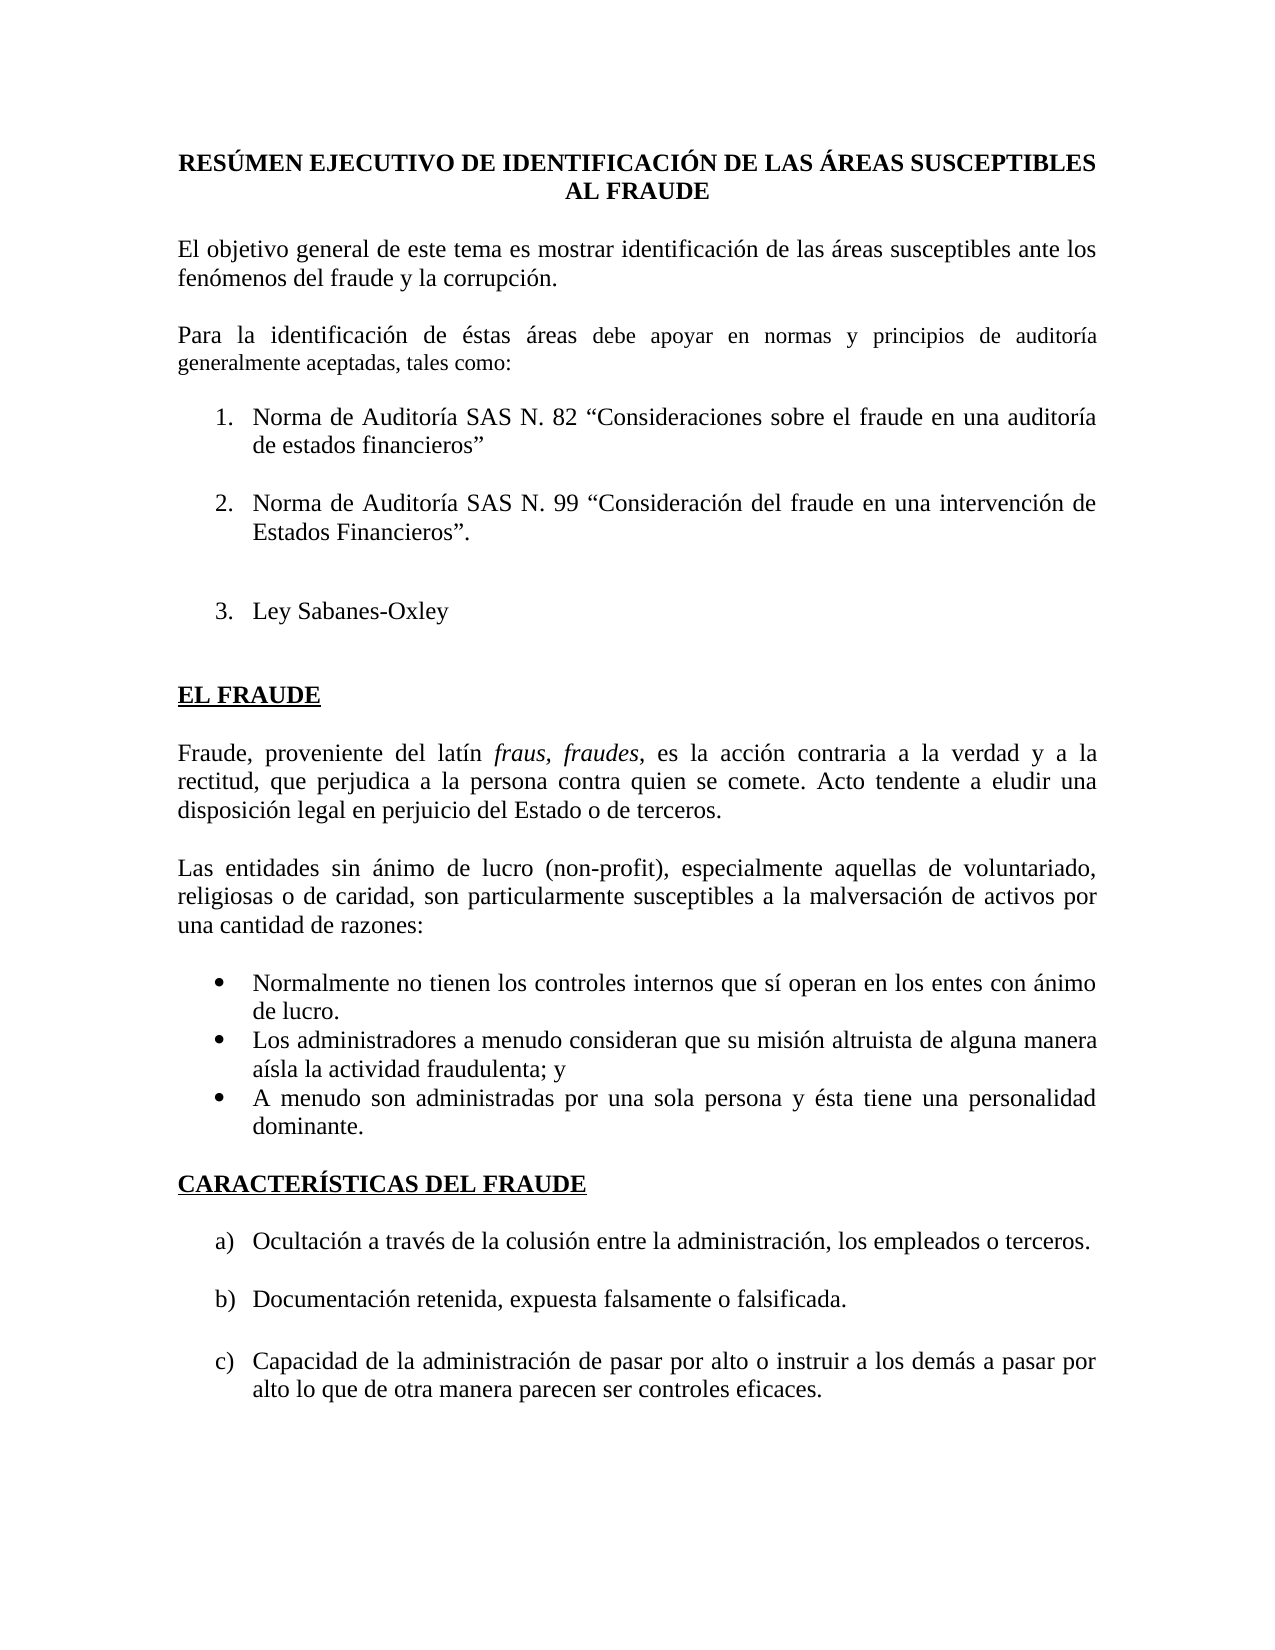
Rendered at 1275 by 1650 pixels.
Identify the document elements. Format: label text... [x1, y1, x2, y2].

list Normalmente no tienen los controles internos que sí operan en los entes con ánimo de lucro. [215, 968, 1098, 1025]
text Para la identificación de éstas áreas debe apoyar en normas y principios de auditoría generalmente aceptadas, tales como: [177, 320, 1098, 375]
text Fraude, proveniente del latín fraus, fraudes, es la acción contraria a la verdad y a la rectitud, que perjudica a la persona contra quien se comete. Acto tendente a eludir una disposición legal en perjuicio del Estado o de terceros. [177, 738, 1098, 824]
text Las entidades sin ánimo de lucro (non-profit), especialmente aquellas de voluntariado, religiosas o de caridad, son particularmente susceptibles a la malversación de activos por una cantidad de razones: [177, 853, 1098, 939]
text CARACTERÍSTICAS DEL FRAUDE [177, 1169, 1098, 1198]
text El objetivo general de este tema es mostrar identificación de las áreas susceptibles ante los fenómenos del fraude y la corrupción. [177, 234, 1098, 291]
list Norma de Auditoría SAS N. 82 “Consideraciones sobre el fraude en una auditoría de estados financieros” [215, 402, 1098, 459]
text EL FRAUDE [177, 680, 1098, 709]
text RESÚMEN EJECUTIVO DE IDENTIFICACIÓN DE LAS ÁREAS SUSCEPTIBLES AL FRAUDE [177, 148, 1098, 205]
list Documentación retenida, expuesta falsamente o falsificada. [215, 1284, 1098, 1313]
list Los administradores a menudo consideran que su misión altruista de alguna manera aísla la actividad fraudulenta; y [215, 1025, 1098, 1083]
list Norma de Auditoría SAS N. 99 “Consideración del fraude en una intervención de Estados Financieros”. [215, 488, 1098, 545]
list Ocultación a través de la colusión entre la administración, los empleados o terceros. [215, 1226, 1098, 1255]
list Capacidad de la administración de pasar por alto o instruir a los demás a pasar por alto lo que de otra manera parecen ser controles eficaces. [215, 1346, 1098, 1403]
list Ley Sabanes-Oxley [215, 596, 1098, 625]
list A menudo son administradas por una sola persona y ésta tiene una personalidad dominante. [215, 1083, 1098, 1140]
